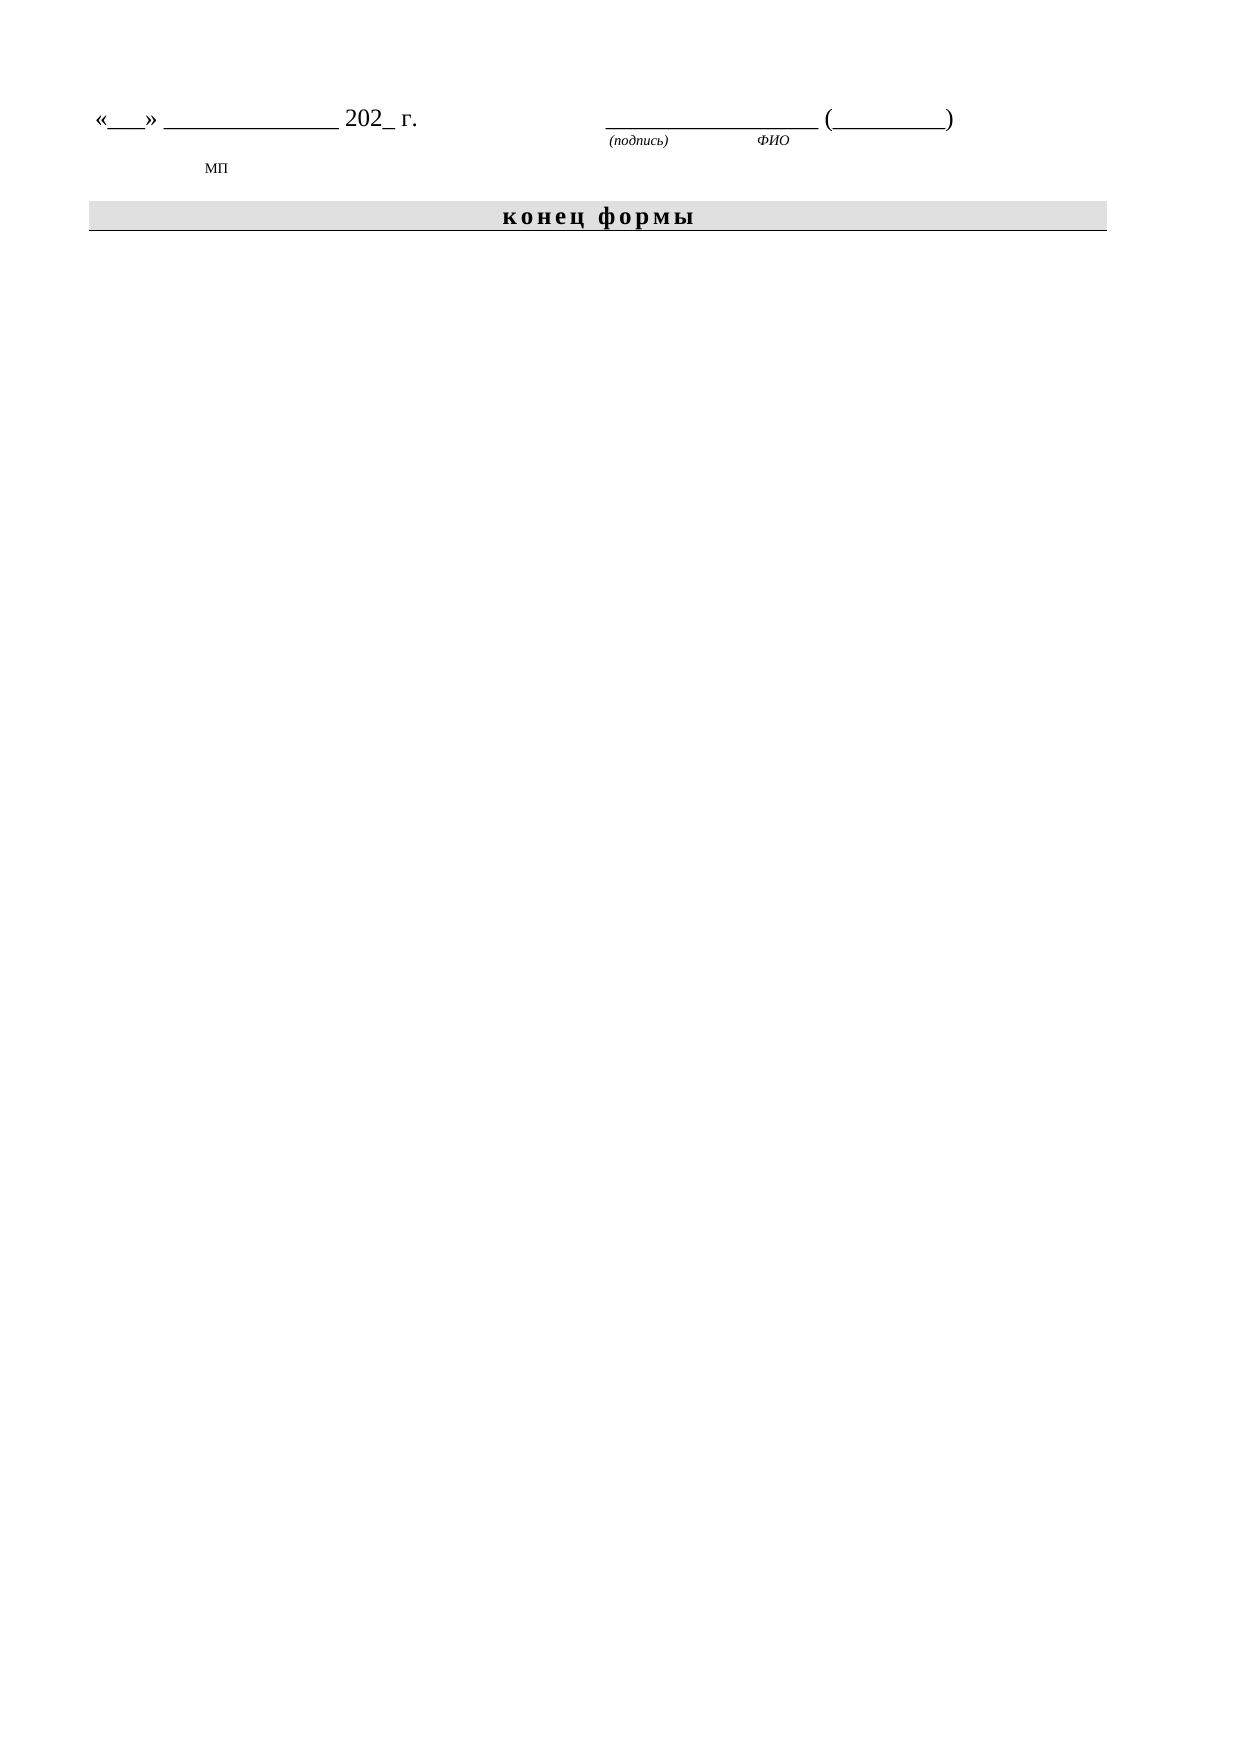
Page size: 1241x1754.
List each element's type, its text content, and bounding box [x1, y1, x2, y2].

text конец формы [89, 201, 1107, 230]
text «___» ______________ 202_ г. _________________ (_________) [89, 103, 1109, 131]
text (подпись) ФИО [606, 131, 1109, 160]
text МП [89, 160, 1109, 189]
